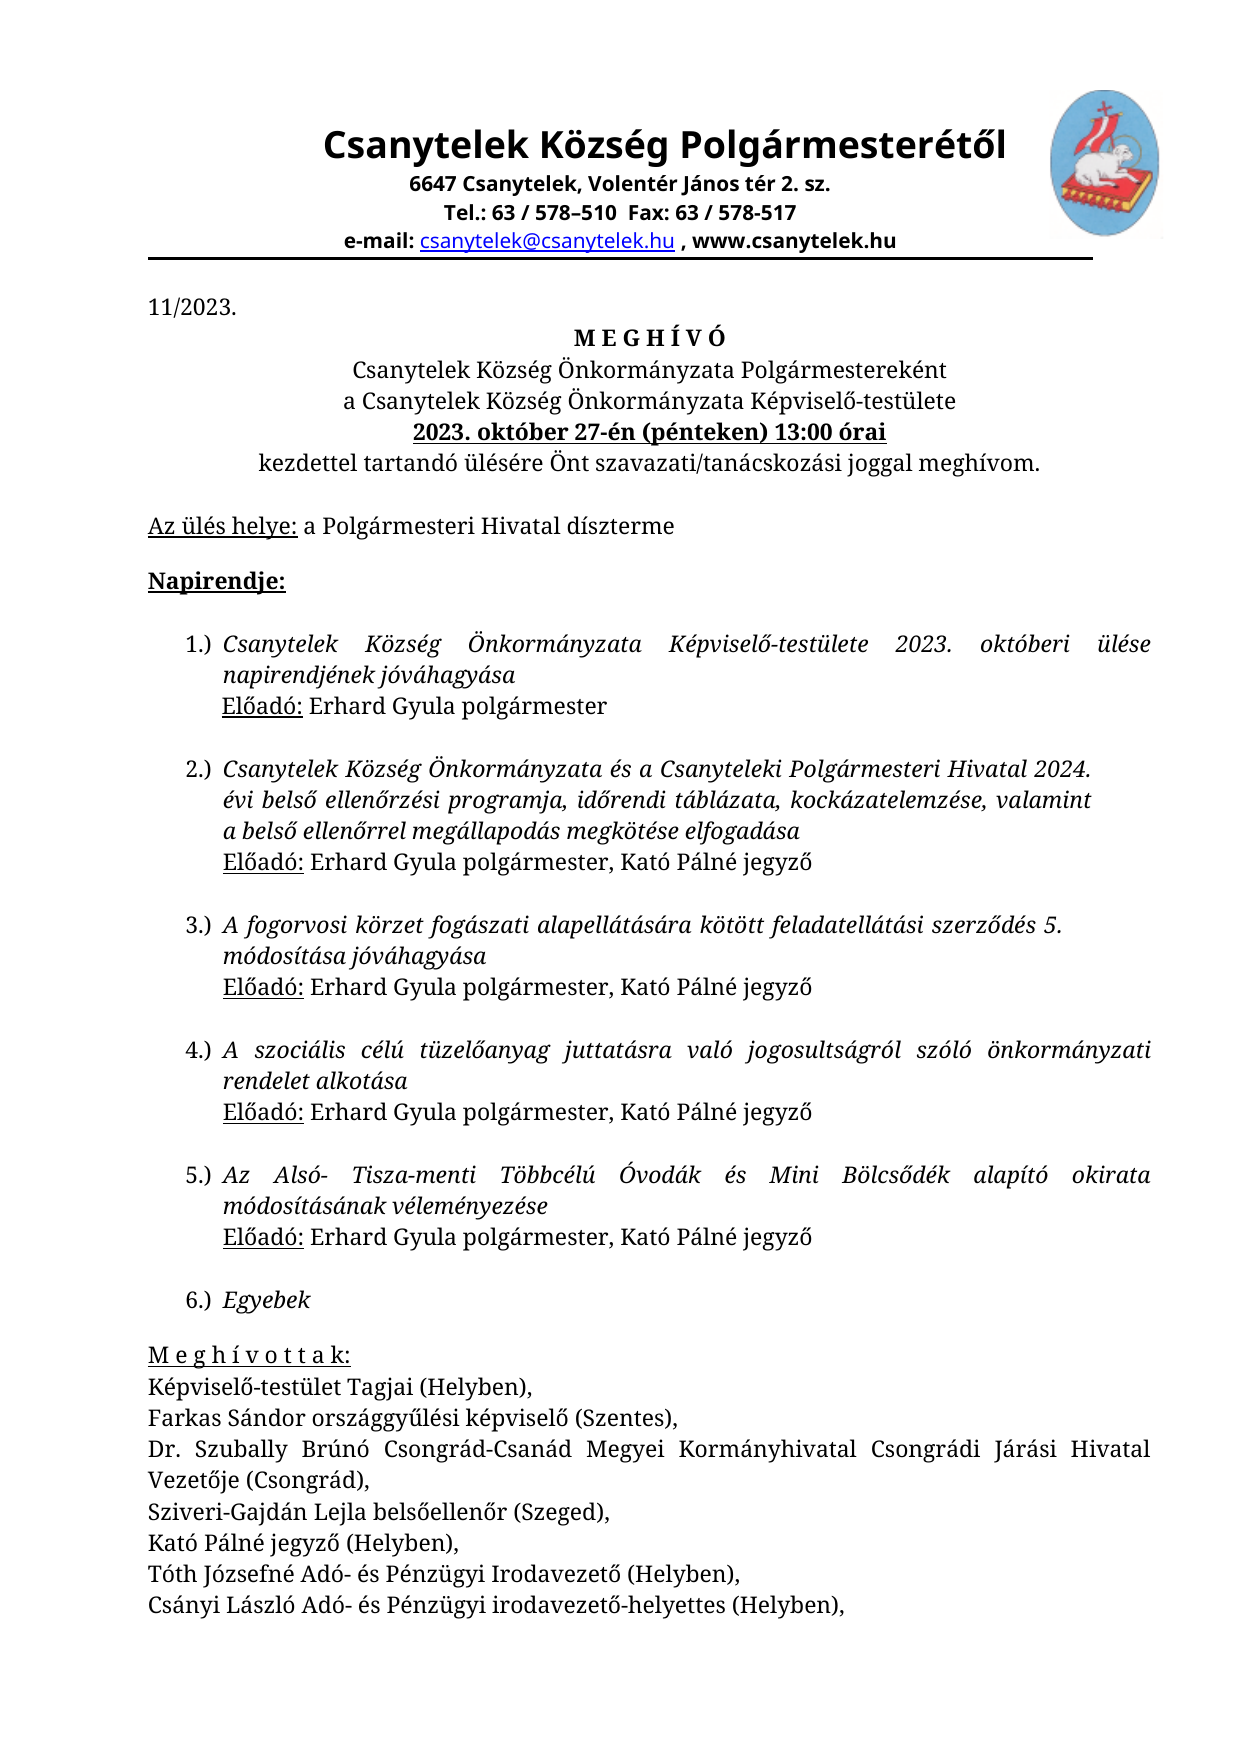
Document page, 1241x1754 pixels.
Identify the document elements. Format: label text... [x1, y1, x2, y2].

text 6647 Csanytelek, Volentér János tér 2. sz. [148, 169, 1049, 198]
text Előadó: Erhard Gyula polgármester [185, 690, 1152, 721]
text M E G H Í V Ó [148, 322, 1152, 353]
text Farkas Sándor országgyűlési képviselő (Szentes), [148, 1402, 1152, 1433]
list A szociális célú tüzelőanyag juttatásra való jogosultságról szóló önkormányzati rendelet alkotása [185, 1034, 1152, 1096]
text Csányi László Adó- és Pénzügyi irodavezető-helyettes (Helyben), [148, 1589, 1152, 1620]
text M e g h í v o t t a k: [148, 1339, 1152, 1370]
text Az ülés helye: a Polgármesteri Hivatal díszterme [148, 510, 1152, 541]
text 2023. október 27-én (pénteken) 13:00 órai [148, 416, 1152, 447]
list Az Alsó- Tisza-menti Többcélú Óvodák és Mini Bölcsődék alapító okirata módosításának véleményezése [185, 1159, 1152, 1221]
list Egyebek [185, 1284, 1152, 1315]
text Kató Pálné jegyző (Helyben), [148, 1527, 1152, 1558]
list Csanytelek Község Önkormányzata Képviselő-testülete 2023. októberi ülése napirendjének jóváhagyása [185, 628, 1152, 690]
list Előadó: Erhard Gyula polgármester, Kató Pálné jegyző [223, 1096, 1152, 1128]
text kezdettel tartandó ülésére Önt szavazati/tanácskozási joggal meghívom. [148, 447, 1152, 478]
list Csanytelek Község Önkormányzata és a Csanyteleki Polgármesteri Hivatal 2024. évi belső ellenőrzési programja, időrendi táblázata, kockázatelemzése, valamint a belső ellenőrrel megállapodás megkötése elfogadása [185, 753, 1093, 846]
list Előadó: Erhard Gyula polgármester, Kató Pálné jegyző [223, 846, 1152, 878]
text Tel.: 63 / 578–510 Fax: 63 / 578-517 [148, 198, 1049, 226]
text Sziveri-Gajdán Lejla belsőellenőr (Szeged), [148, 1495, 1152, 1527]
text Tóth Józsefné Adó- és Pénzügyi Irodavezető (Helyben), [148, 1558, 1152, 1589]
text Napirendje: [148, 565, 1152, 596]
list A fogorvosi körzet fogászati alapellátására kötött feladatellátási szerződés 5. módosítása jóváhagyása [185, 909, 1063, 971]
text e-mail: csanytelek@csanytelek.hu , www.csanytelek.hu [148, 226, 1093, 257]
text Csanytelek Község Önkormányzata Polgármestereként [148, 353, 1152, 385]
list Előadó: Erhard Gyula polgármester, Kató Pálné jegyző [223, 971, 1152, 1003]
text Képviselő-testület Tagjai (Helyben), [148, 1370, 1152, 1402]
text Dr. Szubally Brúnó Csongrád-Csanád Megyei Kormányhivatal Csongrádi Járási Hivatal Vezetője (Csongrád), [148, 1433, 1152, 1495]
text Csanytelek Község Polgármesterétől [148, 118, 1049, 169]
text a Csanytelek Község Önkormányzata Képviselő-testülete [148, 385, 1152, 416]
text 11/2023. [148, 291, 1093, 322]
list Előadó: Erhard Gyula polgármester, Kató Pálné jegyző [223, 1221, 1152, 1253]
